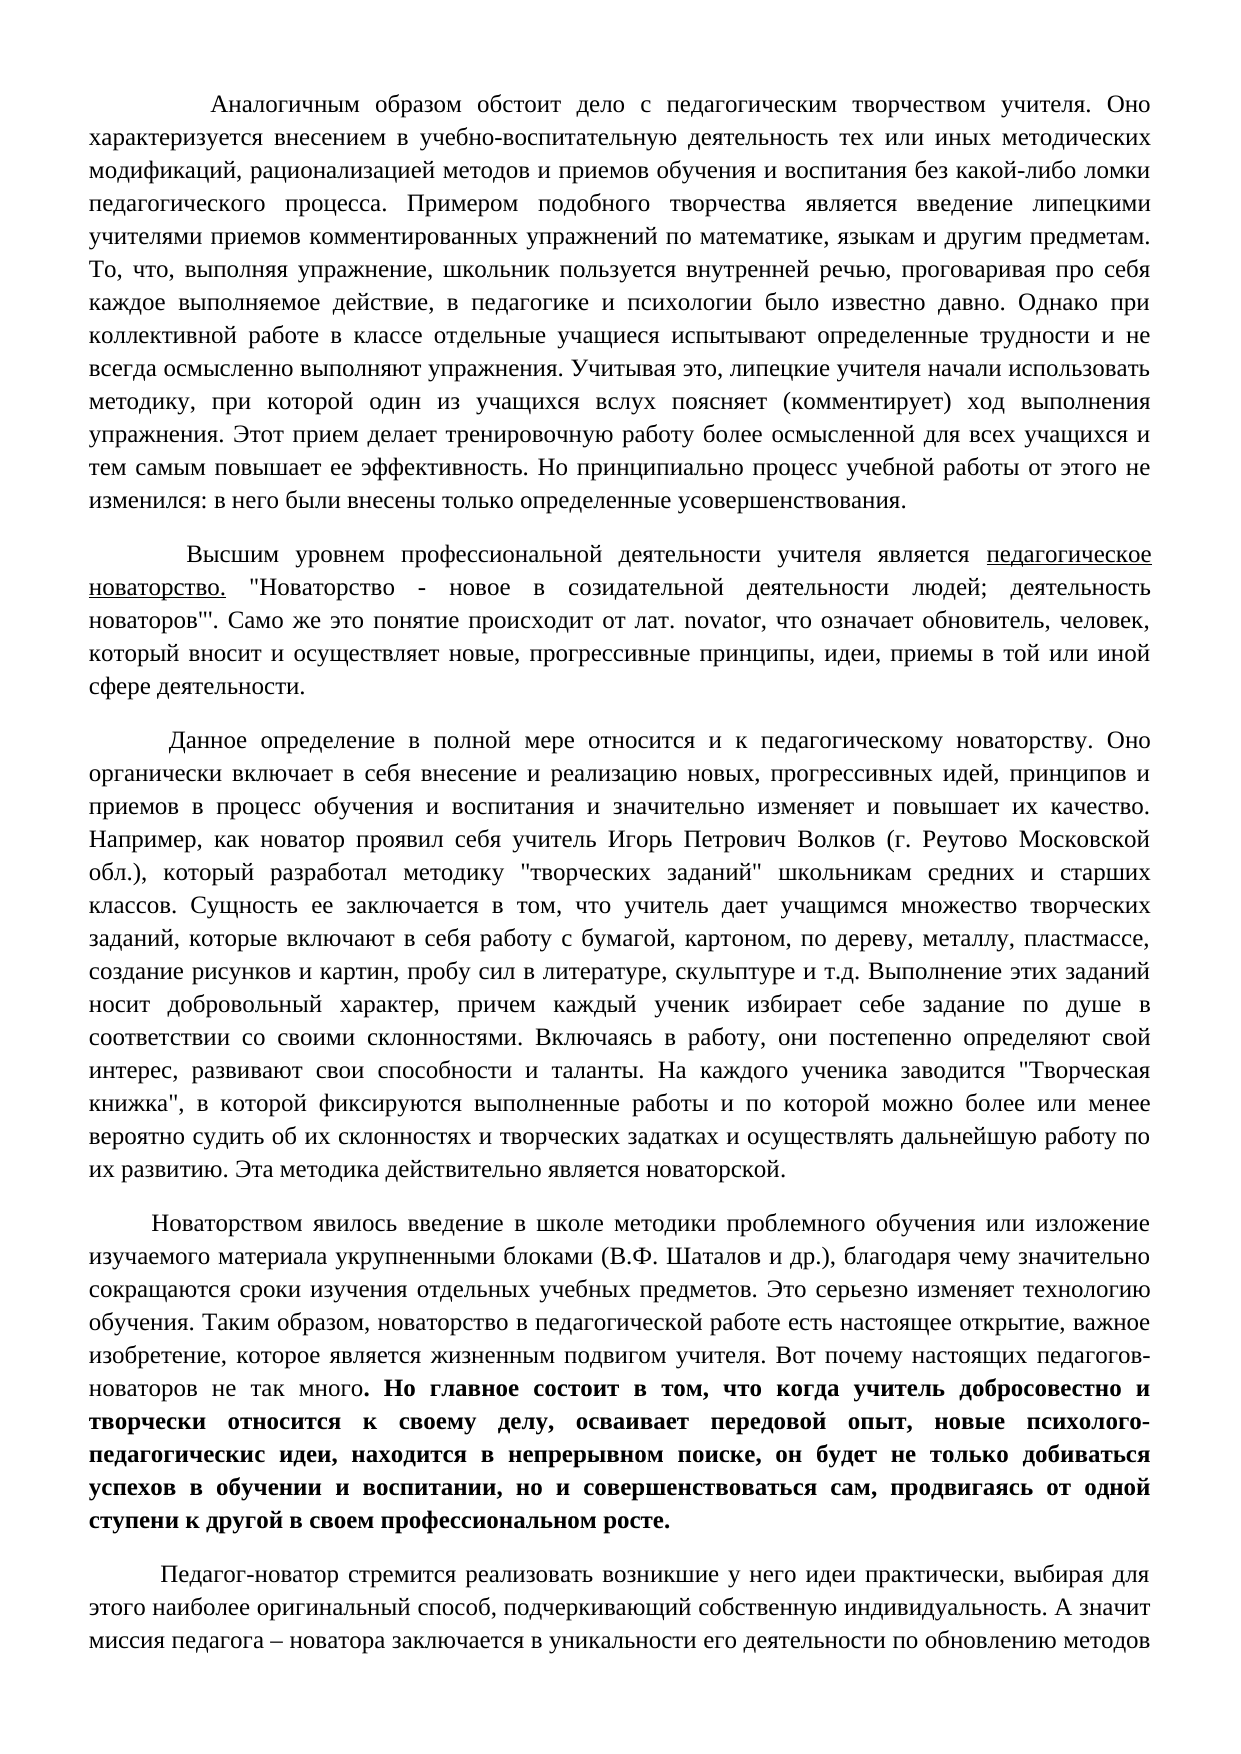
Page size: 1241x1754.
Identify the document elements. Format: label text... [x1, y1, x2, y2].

text Высшим уровнем профессиональной деятельности учителя является педагогическое новаторство. "Новаторство - новое в созидательной деятельности людей; деятельность новаторов"'. Само же это понятие происходит от лат. novator, что означает обновитель, человек, который вносит и осуществляет новые, прогрессивные принципы, идеи, приемы в той или иной сфере деятельности. [89, 539, 1152, 699]
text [89, 1559, 1152, 1654]
text Аналогичным образом обстоит дело с педагогическим творчеством учителя. Оно характеризуется внесением в учебно-воспитательную деятельность тех или иных методических модификаций, рационализацией методов и приемов обучения и воспитания без какой-либо ломки педагогического процесса. Примером подобного творчества является введение липецкими учителями приемов комментированных упражнений по математике, языкам и другим предметам. То, что, выполняя упражнение, школьник пользуется внутренней речью, проговаривая про себя каждое выполняемое действие, в педагогике и психологии было известно давно. Однако при коллективной работе в классе отдельные учащиеся испытывают определенные трудности и не всегда осмысленно выполняют упражнения. Учитывая это, липецкие учителя начали использовать методику, при которой один из учащихся вслух поясняет (комментирует) ход выполнения упражнения. Этот прием делает тренировочную работу более осмысленной для всех учащихся и тем самым повышает ее эффективность. Но принципиально процесс учебной работы от этого не изменился: в него были внесены только определенные усовершенствования. [89, 89, 1152, 514]
text Новаторством явилось введение в школе методики проблемного обучения или изложение изучаемого материала укрупненными блоками (В.Ф. Шаталов и др.), благодаря чему значительно сокращаются сроки изучения отдельных учебных предметов. Это серьезно изменяет технологию обучения. Таким образом, новаторство в педагогической работе есть настоящее открытие, важное изобретение, которое является жизненным подвигом учителя. Вот почему настоящих педагогов-новаторов не так много. Но главное состоит в том, что когда учитель добросовестно и творчески относится к своему делу, осваивает передовой опыт, новые психолого-педагогическис идеи, находится в непрерывном поиске, он будет не только добиваться успехов в обучении и воспитании, но и совершенствоваться сам, продвигаясь от одной ступени к другой в своем профессиональном росте. [89, 1208, 1152, 1534]
text Данное определение в полной мере относится и к педагогическому новаторству. Оно органически включает в себя внесение и реализацию новых, прогрессивных идей, принципов и приемов в процесс обучения и воспитания и значительно изменяет и повышает их качество. Например, как новатор проявил себя учитель Игорь Петрович Волков (г. Реутово Московской обл.), который разработал методику "творческих заданий" школьникам средних и старших классов. Сущность ее заключается в том, что учитель дает учащимся множество творческих заданий, которые включают в себя работу с бумагой, картоном, по дереву, металлу, пластмассе, создание рисунков и картин, пробу сил в литературе, скульптуре и т.д. Выполнение этих заданий носит добровольный характер, причем каждый ученик избирает себе задание по душе в соответствии со своими склонностями. Включаясь в работу, они постепенно определяют свой интерес, развивают свои способности и таланты. На каждого ученика заводится "Творческая книжка", в которой фиксируются выполненные работы и по которой можно более или менее вероятно судить об их склонностях и творческих задатках и осуществлять дальнейшую работу по их развитию. Эта методика действительно является новаторской. [89, 725, 1152, 1183]
